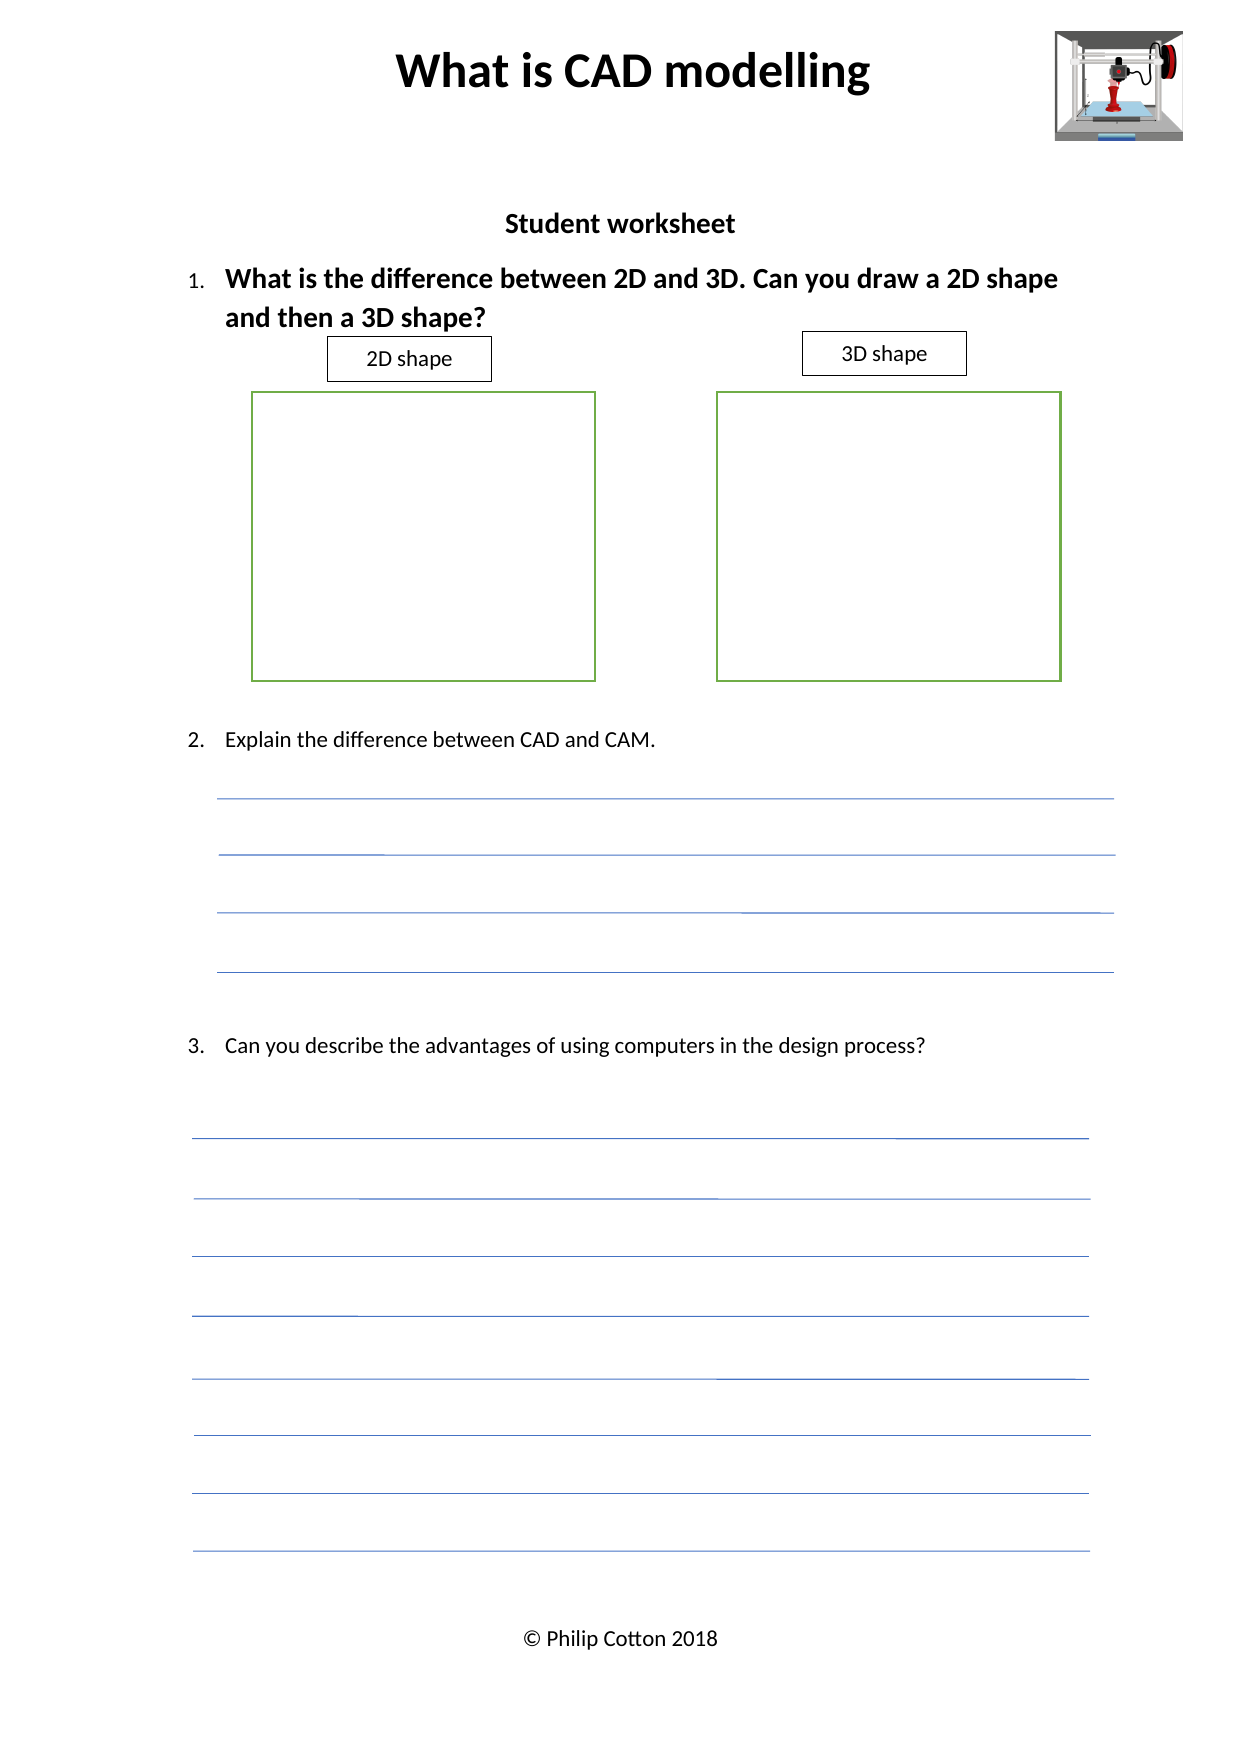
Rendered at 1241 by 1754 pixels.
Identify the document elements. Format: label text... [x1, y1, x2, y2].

picture [1054, 31, 1183, 141]
text Student worksheet [150, 205, 1090, 241]
list What is the difference between 2D and 3D. Can you draw a 2D shape and then a 3D shape? [187, 260, 1090, 334]
list Can you describe the advantages of using computers in the design process? [187, 1031, 1090, 1059]
list Explain the difference between CAD and CAM. [187, 725, 1090, 753]
